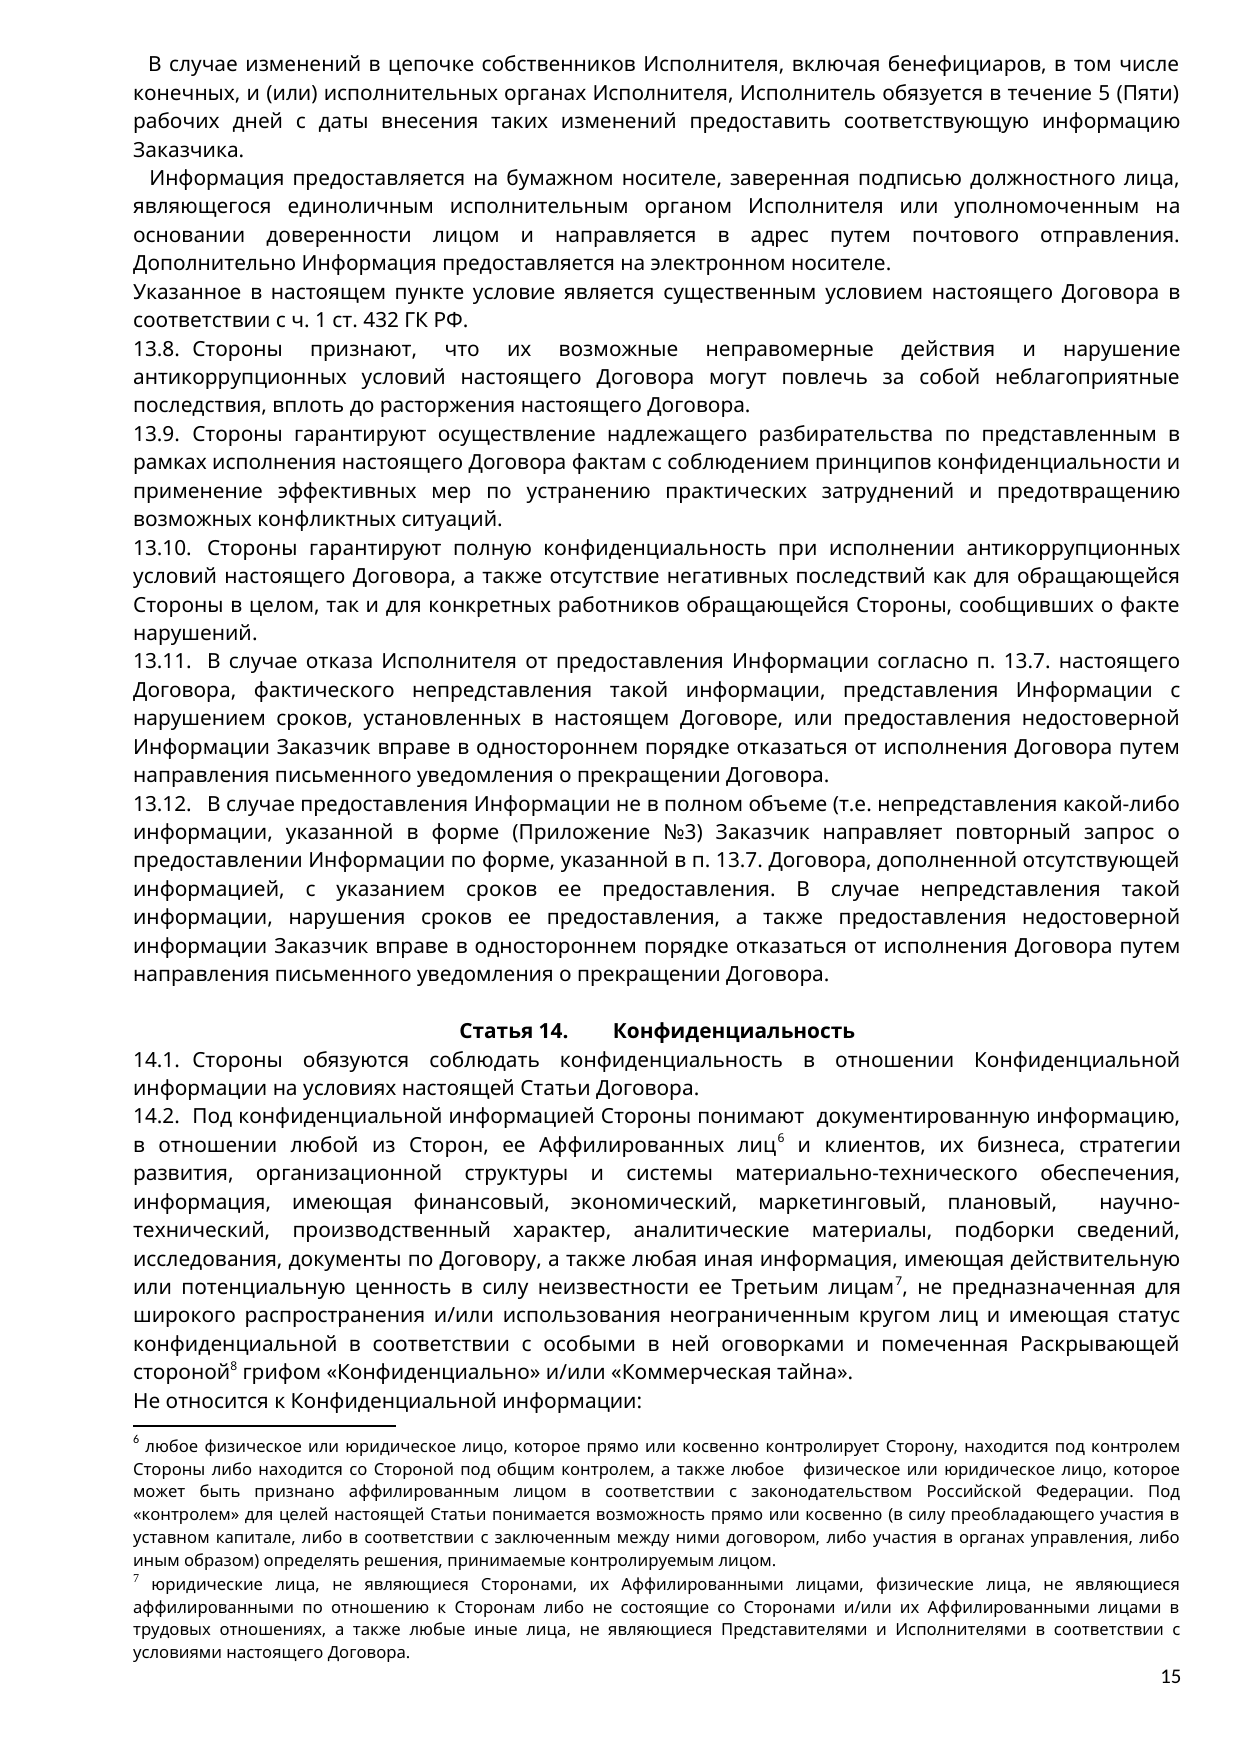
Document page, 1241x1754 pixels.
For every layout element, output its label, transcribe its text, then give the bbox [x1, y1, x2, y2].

list В случае изменений в цепочке собственников Исполнителя, включая бенефициаров, в том числе конечных, и (или) исполнительных органах Исполнителя, Исполнитель обязуется в течение 5 (Пяти) рабочих дней с даты внесения таких изменений предоставить соответствующую информацию Заказчика. [133, 49, 1181, 163]
list Стороны обязуются соблюдать конфиденциальность в отношении Конфиденциальной информации на условиях настоящей Статьи Договора. [133, 1045, 1181, 1102]
list Стороны гарантируют полную конфиденциальность при исполнении антикоррупционных условий настоящего Договора, а также отсутствие негативных последствий как для обращающейся Стороны в целом, так и для конкретных работников обращающейся Стороны, сообщивших о факте нарушений. [133, 533, 1181, 647]
list Стороны признают, что их возможные неправомерные действия и нарушение антикоррупционных условий настоящего Договора могут повлечь за собой неблагоприятные последствия, вплоть до расторжения настоящего Договора. [133, 334, 1181, 419]
list Стороны гарантируют осуществление надлежащего разбирательства по представленным в рамках исполнения настоящего Договора фактам с соблюдением принципов конфиденциальности и применение эффективных мер по устранению практических затруднений и предотвращению возможных конфликтных ситуаций. [133, 419, 1181, 533]
text Информация предоставляется на бумажном носителе, заверенная подписью должностного лица, являющегося единоличным исполнительным органом Исполнителя или уполномоченным на основании доверенности лицом и направляется в адрес путем почтового отправления. Дополнительно Информация предоставляется на электронном носителе. [133, 163, 1181, 277]
list Под конфиденциальной информацией Стороны понимают документированную информацию, в отношении любой из Сторон, ее Аффилированных лиц и клиентов, их бизнеса, стратегии развития, организационной структуры и системы материально-технического обеспечения, информация, имеющая финансовый, экономический, маркетинговый, плановый, научно-технический, производственный характер, аналитические материалы, подборки сведений, исследования, документы по Договору, а также любая иная информация, имеющая действительную или потенциальную ценность в силу неизвестности ее Третьим лицам, не предназначенная для широкого распространения и/или использования неограниченным кругом лиц и имеющая статус конфиденциальной в соответствии с особыми в ней оговорками и помеченная Раскрывающей стороной грифом «Конфиденциально» и/или «Коммерческая тайна». [133, 1102, 1181, 1386]
list В случае отказа Исполнителя от предоставления Информации согласно п. 13.7. настоящего Договора, фактического непредставления такой информации, представления Информации с нарушением сроков, установленных в настоящем Договоре, или предоставления недостоверной Информации Заказчик вправе в одностороннем порядке отказаться от исполнения Договора путем направления письменного уведомления о прекращении Договора. [133, 647, 1181, 789]
list В случае предоставления Информации не в полном объеме (т.е. непредставления какой-либо информации, указанной в форме (Приложение №3) Заказчик направляет повторный запрос о предоставлении Информации по форме, указанной в п. 13.7. Договора, дополненной отсутствующей информацией, с указанием сроков ее предоставления. В случае непредставления такой информации, нарушения сроков ее предоставления, а также предоставления недостоверной информации Заказчик вправе в одностороннем порядке отказаться от исполнения Договора путем направления письменного уведомления о прекращении Договора. [133, 789, 1181, 988]
text Не относится к Конфиденциальной информации: [133, 1386, 1181, 1414]
subtitle Конфиденциальность [133, 1016, 1181, 1045]
list Указанное в настоящем пункте условие является существенным условием настоящего Договора в соответствии с ч. 1 ст. 432 ГК РФ. [133, 277, 1181, 334]
